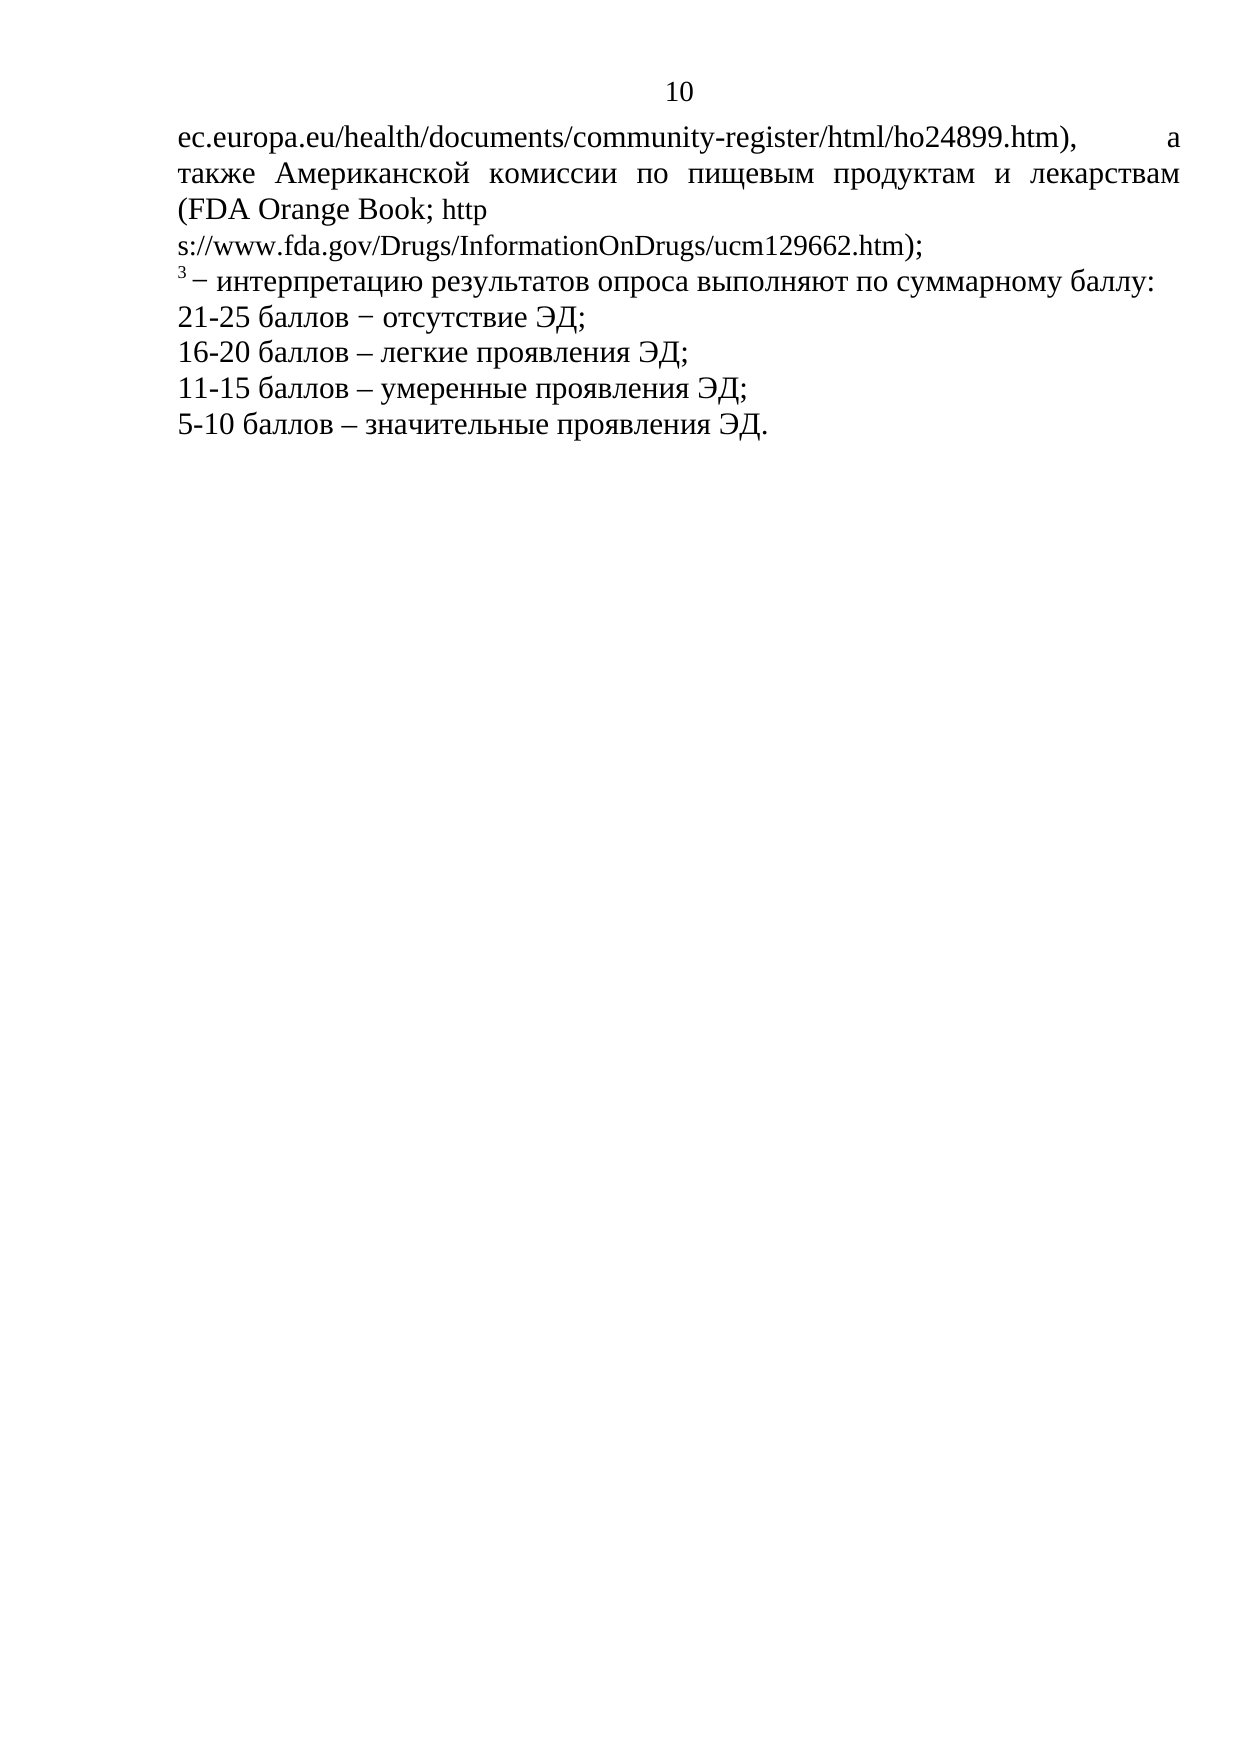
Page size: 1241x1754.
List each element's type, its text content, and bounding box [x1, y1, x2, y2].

text 21-25 баллов − отсутствие ЭД; [177, 298, 1181, 334]
text 11-15 баллов – умеренные проявления ЭД; [177, 370, 1181, 406]
text 5-10 баллов – значительные проявления ЭД. [177, 406, 1181, 442]
text 16-20 баллов – легкие проявления ЭД; [177, 334, 1181, 370]
text 3 − интерпретацию результатов опроса выполняют по суммарному баллу: [177, 262, 1181, 298]
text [177, 118, 1181, 262]
